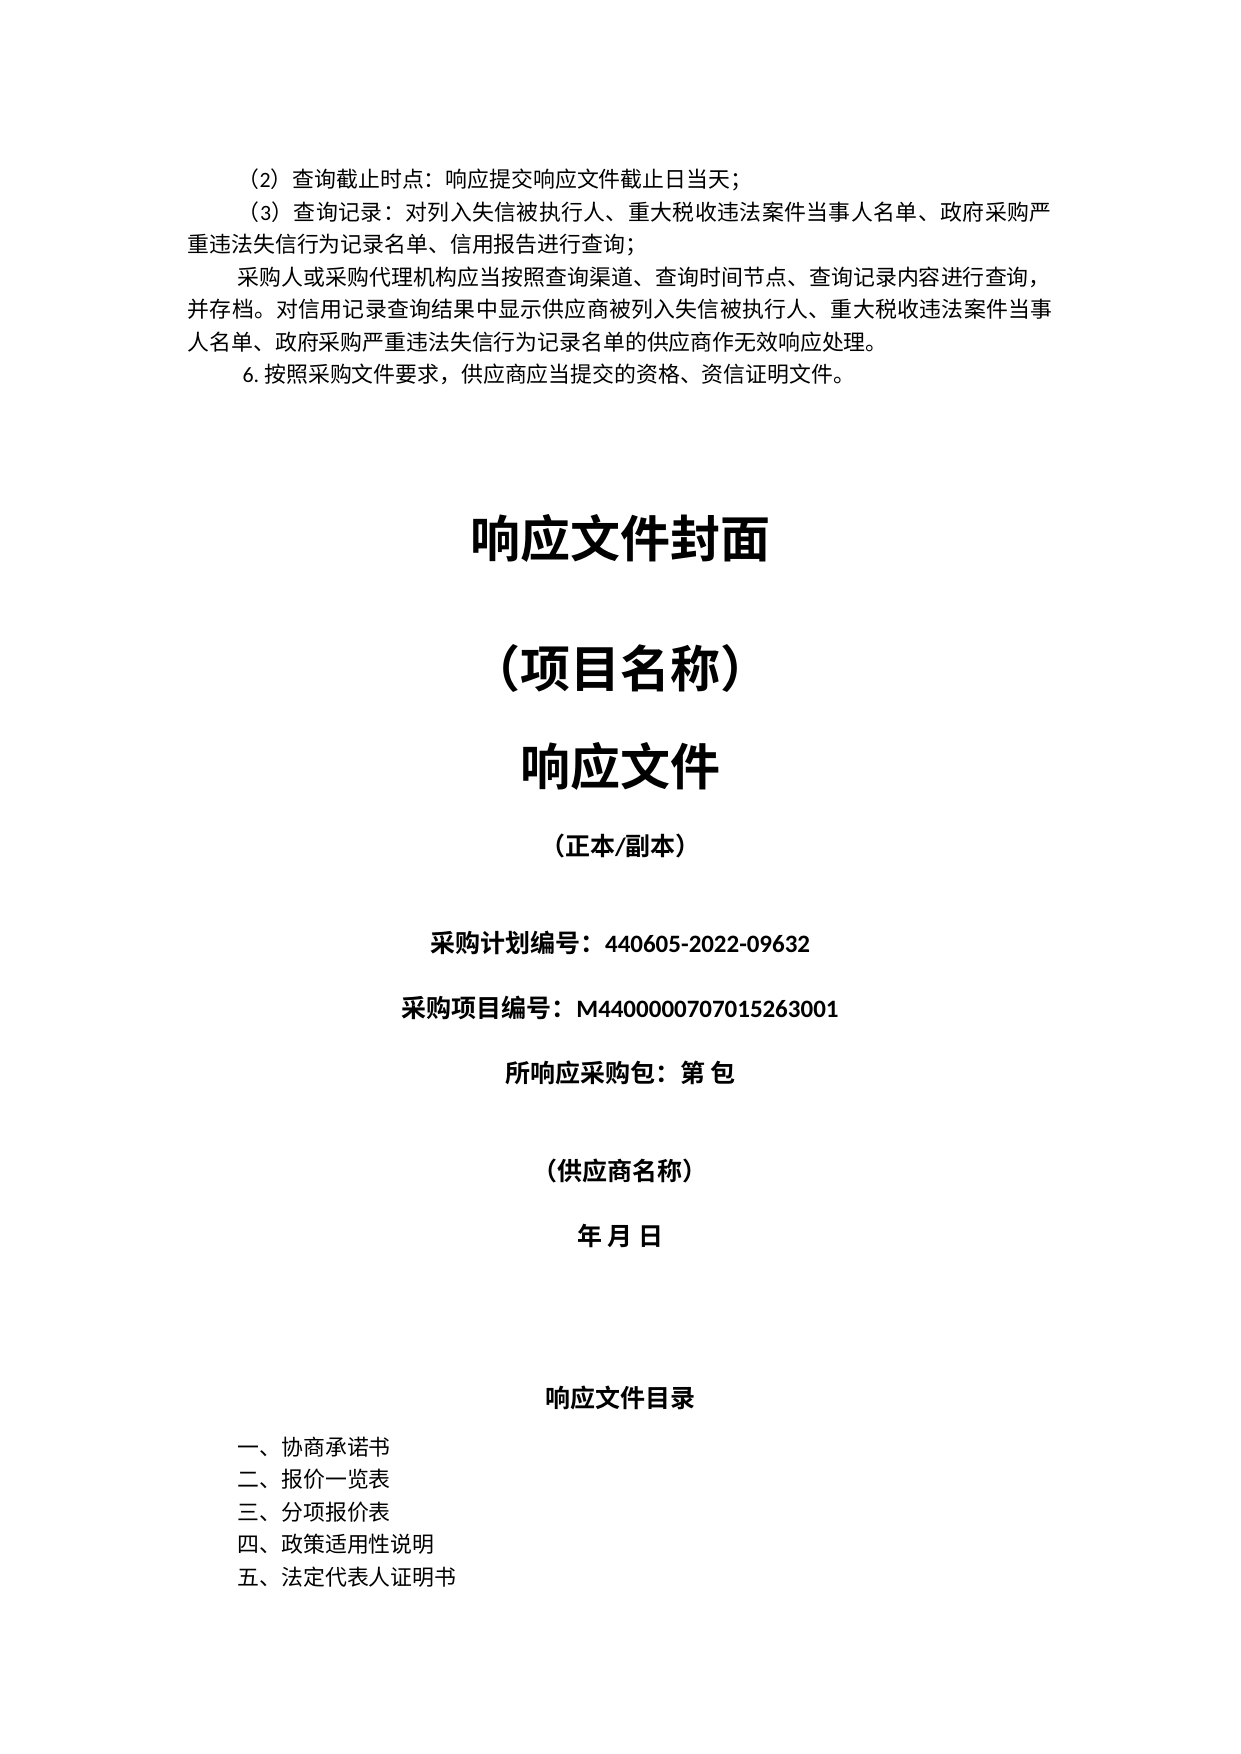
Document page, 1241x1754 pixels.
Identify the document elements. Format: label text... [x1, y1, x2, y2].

text （正本/副本） [187, 812, 1053, 877]
text 四、政策适用性说明 [187, 1527, 1053, 1559]
text 三、分项报价表 [187, 1494, 1053, 1527]
text 响应文件目录 [187, 1364, 1053, 1429]
text （2）查询截止时点：响应提交响应文件截止日当天； [187, 162, 1053, 194]
text 所响应采购包：第 包 [187, 1039, 1053, 1104]
text 采购项目编号：M4400000707015263001 [187, 974, 1053, 1039]
text 采购计划编号：440605-2022-09632 [187, 909, 1053, 974]
text 6. 按照采购文件要求，供应商应当提交的资格、资信证明文件。 [187, 357, 1053, 389]
text 采购人或采购代理机构应当按照查询渠道、查询时间节点、查询记录内容进行查询，并存档。对信用记录查询结果中显示供应商被列入失信被执行人、重大税收违法案件当事人名单、政府采购严重违法失信行为记录名单的供应商作无效响应处理。 [187, 259, 1053, 357]
text （供应商名称） [187, 1137, 1053, 1202]
text （3）查询记录：对列入失信被执行人、重大税收违法案件当事人名单、政府采购严重违法失信行为记录名单、信用报告进行查询； [187, 194, 1053, 259]
text 响应文件封面 [187, 487, 1053, 584]
text 响应文件 [187, 714, 1053, 812]
text （项目名称） [187, 617, 1053, 714]
text 年 月 日 [187, 1202, 1053, 1267]
text 一、协商承诺书 [187, 1429, 1053, 1462]
text 二、报价一览表 [187, 1462, 1053, 1494]
text 五、法定代表人证明书 [187, 1559, 1053, 1592]
